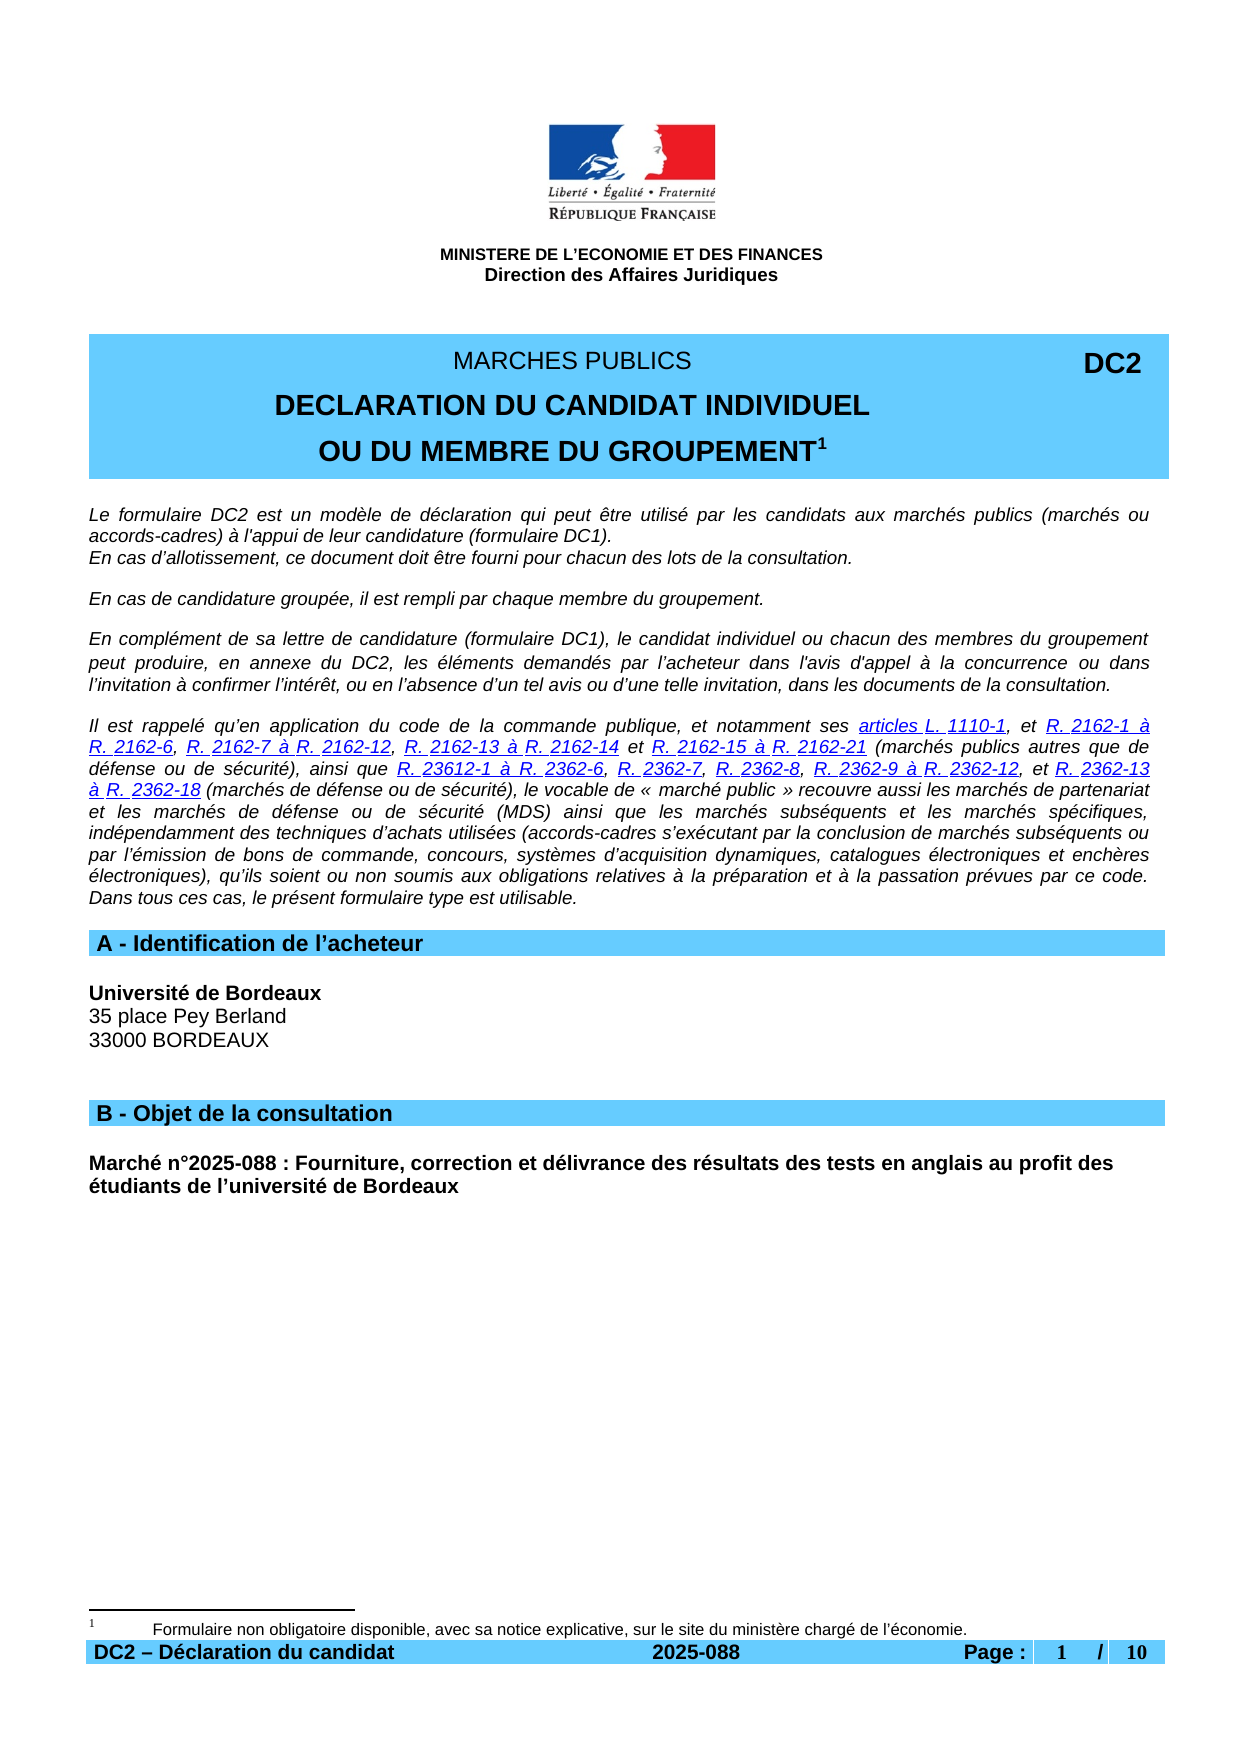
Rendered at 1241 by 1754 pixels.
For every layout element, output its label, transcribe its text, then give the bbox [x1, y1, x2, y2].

table_header DC2 [1056, 334, 1169, 479]
table_header B - Objet de la consultation [89, 1100, 1165, 1126]
text Il est rappelé qu’en application du code de la commande publique, et notamment ses articles L. 1110-1, et R. 2162-1 à R. 2162-6, R. 2162-7 à R. 2162-12, R. 2162-13 à R. 2162-14 et R. 2162-15 à R. 2162-21 (marchés publics autres que de défense ou de sécurité), ainsi que R. 23612-1 à R. 2362-6, R. 2362-7, R. 2362-8, R. 2362-9 à R. 2362-12, et R. 2362-13 à R. 2362-18 (marchés de défense ou de sécurité), le vocable de « marché public » recouvre aussi les marchés de partenariat et les marchés de défense ou de sécurité (MDS) ainsi que les marchés subséquents et les marchés spécifiques, indépendamment des techniques d’achats utilisées (accords-cadres s’exécutant par la conclusion de marchés subséquents ou par l’émission de bons de commande, concours, systèmes d’acquisition dynamiques, catalogues électroniques et enchères électroniques), qu’ils soient ou non soumis aux obligations relatives à la préparation et à la passation prévues par ce code. Dans tous ces cas, le présent formulaire type est utilisable. [89, 714, 1152, 908]
table_header MINISTERE DE L’ECONOMIE ET DES FINANCES Direction des Affaires Juridiques [89, 123, 1174, 310]
text 35 place Pey Berland [89, 1004, 1152, 1028]
table_header MARCHES PUBLICS DECLARATION DU candidat INDIVIDUEL OU DU MEMBRE DU GROUPEMENT [89, 334, 1056, 479]
text 33000 BORDEAUX [89, 1028, 1152, 1052]
text En cas d’allotissement, ce document doit être fourni pour chacun des lots de la consultation. [89, 547, 1152, 568]
text Université de Bordeaux [89, 980, 1152, 1004]
text En cas de candidature groupée, il est rempli par chaque membre du groupement. [89, 587, 1152, 609]
text Marché n°2025-088 : Fourniture, correction et délivrance des résultats des tests en anglais au profit des étudiants de l’université de Bordeaux [89, 1150, 1152, 1198]
table_header A - Identification de l’acheteur [89, 930, 1165, 956]
text En complément de sa lettre de candidature (formulaire DC1), le candidat individuel ou chacun des membres du groupement peut produire, en annexe du DC2, les éléments demandés par l’acheteur dans l'avis d'appel à la concurrence ou dans l’invitation à confirmer l’intérêt, ou en l’absence d’un tel avis ou d’une telle invitation, dans les documents de la consultation. [89, 628, 1152, 695]
text Le formulaire DC2 est un modèle de déclaration qui peut être utilisé par les candidats aux marchés publics (marchés ou accords-cadres) à l'appui de leur candidature (formulaire DC1). [89, 503, 1152, 547]
picture [547, 123, 716, 221]
